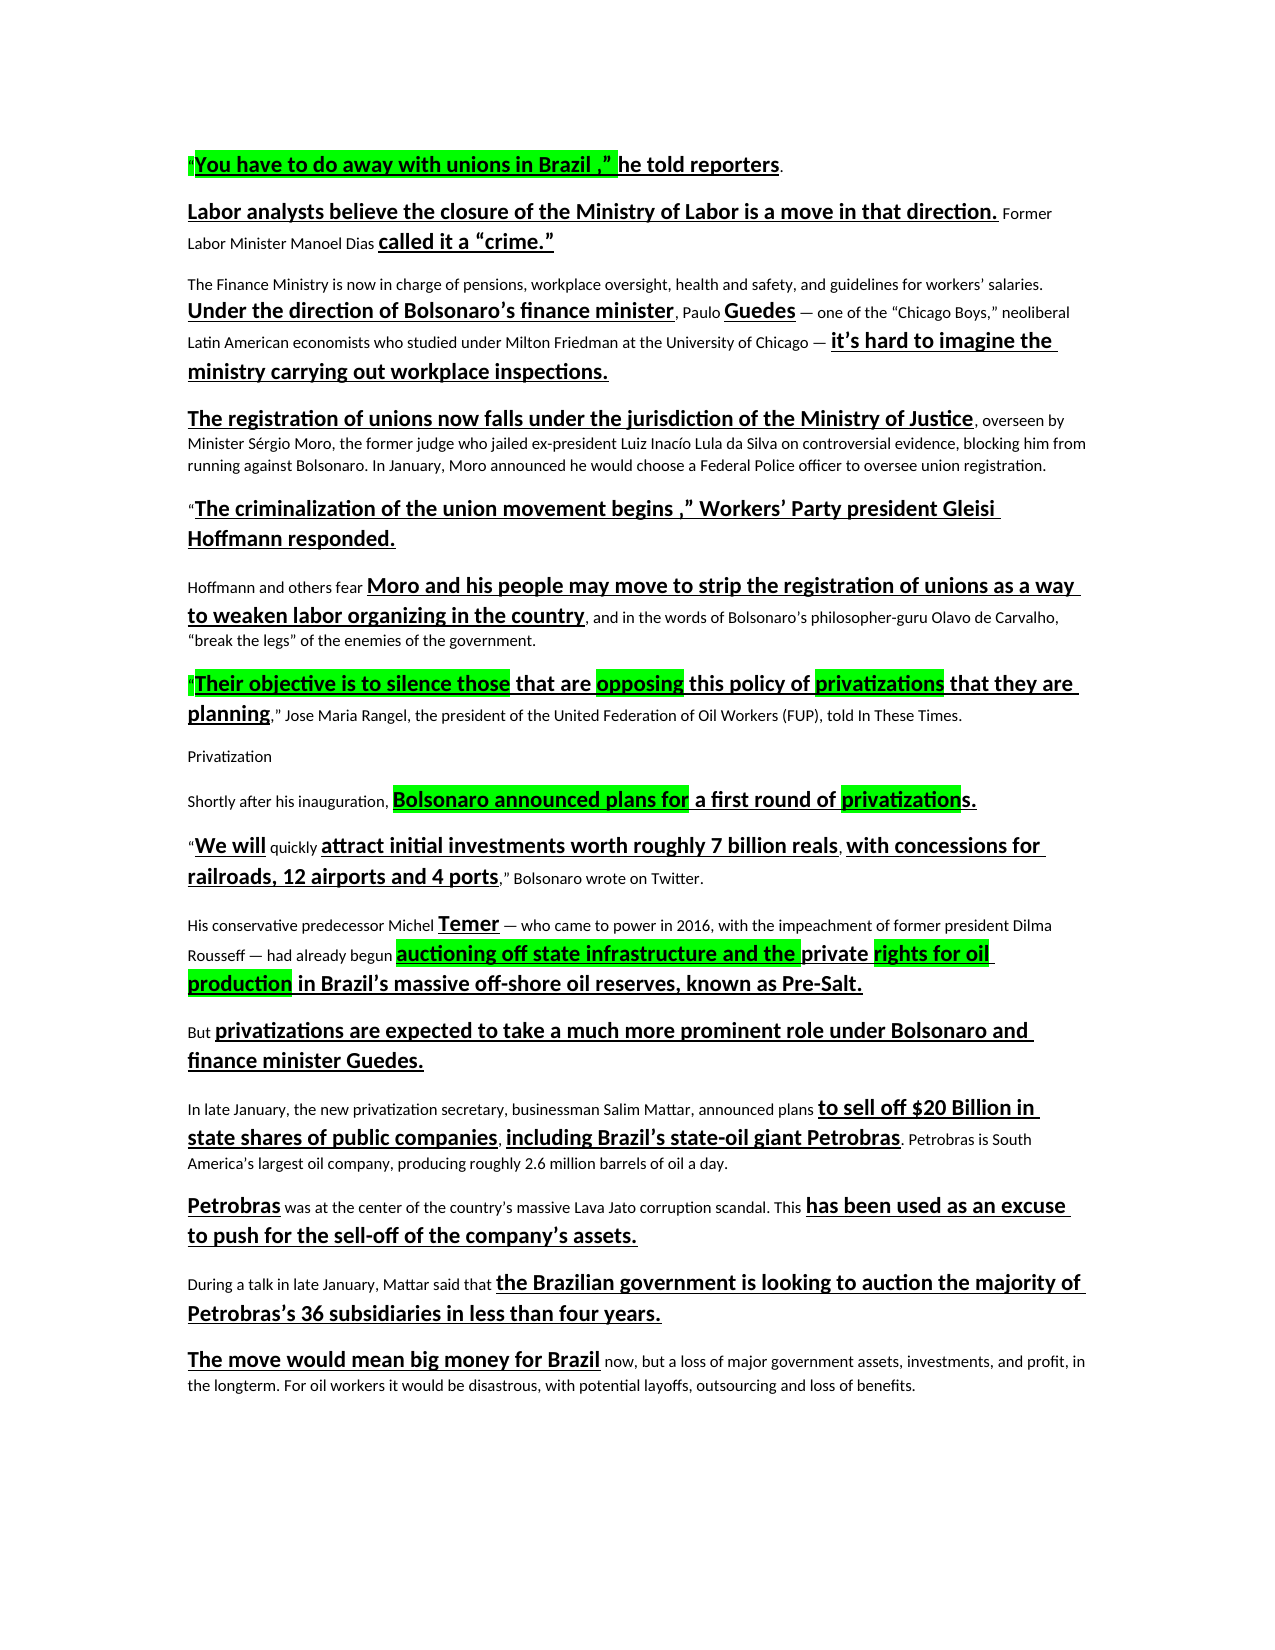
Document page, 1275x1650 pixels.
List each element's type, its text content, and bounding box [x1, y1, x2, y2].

text Labor analysts believe the closure of the Ministry of Labor is a move in that direction. Former Labor Minister Manoel Dias called it a ​“crime.” [187, 197, 1087, 255]
text “The criminalization of the union movement begins ‚” Workers’ Party president Gleisi Hoffmann responded. [187, 494, 1087, 552]
text Petrobras was at the center of the country’s massive Lava Jato corruption scandal. This has been used as an excuse to push for the sell-off of the company’s assets. [187, 1191, 1087, 1250]
text The Finance Ministry is now in charge of pensions, workplace oversight, health and safety, and guidelines for workers’ salaries. Under the direction of Bolsonaro’s finance minister, Paulo Guedes — one of the ​“Chicago Boys,” neoliberal Latin American economists who studied under Milton Friedman at the University of Chicago — it’s hard to imagine the ministry carrying out workplace inspections. [187, 274, 1087, 385]
text But privatizations are expected to take a much more prominent role under Bolsonaro and finance minister Guedes. [187, 1016, 1087, 1074]
text The registration of unions now falls under the jurisdiction of the Ministry of Justice, overseen by Minister Sérgio Moro, the former judge who jailed ex-president Luiz Inacío Lula da Silva on controversial evidence, blocking him from running against Bolsonaro. In January, Moro announced he would choose a Federal Police officer to oversee union registration. [187, 404, 1087, 476]
text “Their objective is to silence those that are opposing this policy of privatizations that they are planning,” Jose Maria Rangel, the president of the United Federation of Oil Workers (FUP), told In These Times. [187, 669, 1087, 727]
text Shortly after his inauguration, Bolsonaro announced plans for a first round of privatizations. [187, 785, 393, 813]
text “We will quickly attract initial investments worth roughly 7 billion reals, with concessions for railroads, 12 airports and 4 ports,” Bolsonaro wrote on Twitter. [187, 832, 1087, 890]
text The move would mean big money for Brazil now, but a loss of major government assets, investments, and profit, in the longterm. For oil workers it would be disastrous, with potential layoffs, outsourcing and loss of benefits. [187, 1346, 1087, 1396]
text His conservative predecessor Michel Temer — who came to power in 2016, with the impeachment of former president Dilma Rousseff — had already begun auctioning off state infrastructure and the private rights for oil production in Brazil’s massive off-shore oil reserves, known as Pre-Salt. [187, 909, 1087, 997]
text During a talk in late January, Mattar said that the Brazilian government is looking to auction the majority of Petrobras’s 36 subsidiaries in less than four years. [187, 1268, 1087, 1327]
text “You have to do away with unions in Brazil ‚” he told reporters. [618, 150, 1087, 178]
text Privatization [187, 746, 1087, 767]
text Hoffmann and others fear Moro and his people may move to strip the registration of unions as a way to weaken labor organizing in the country, and in the words of Bolsonaro’s philosopher-guru Olavo de Carvalho, ​“break the legs” of the enemies of the government. [187, 571, 1087, 651]
text In late January, the new privatization secretary, businessman Salim Mattar, announced plans to sell off $20 Billion in state shares of public companies, including Brazil’s state-oil giant Petrobras. Petrobras is South America’s largest oil company, producing roughly 2.6 million barrels of oil a day. [187, 1093, 1087, 1173]
